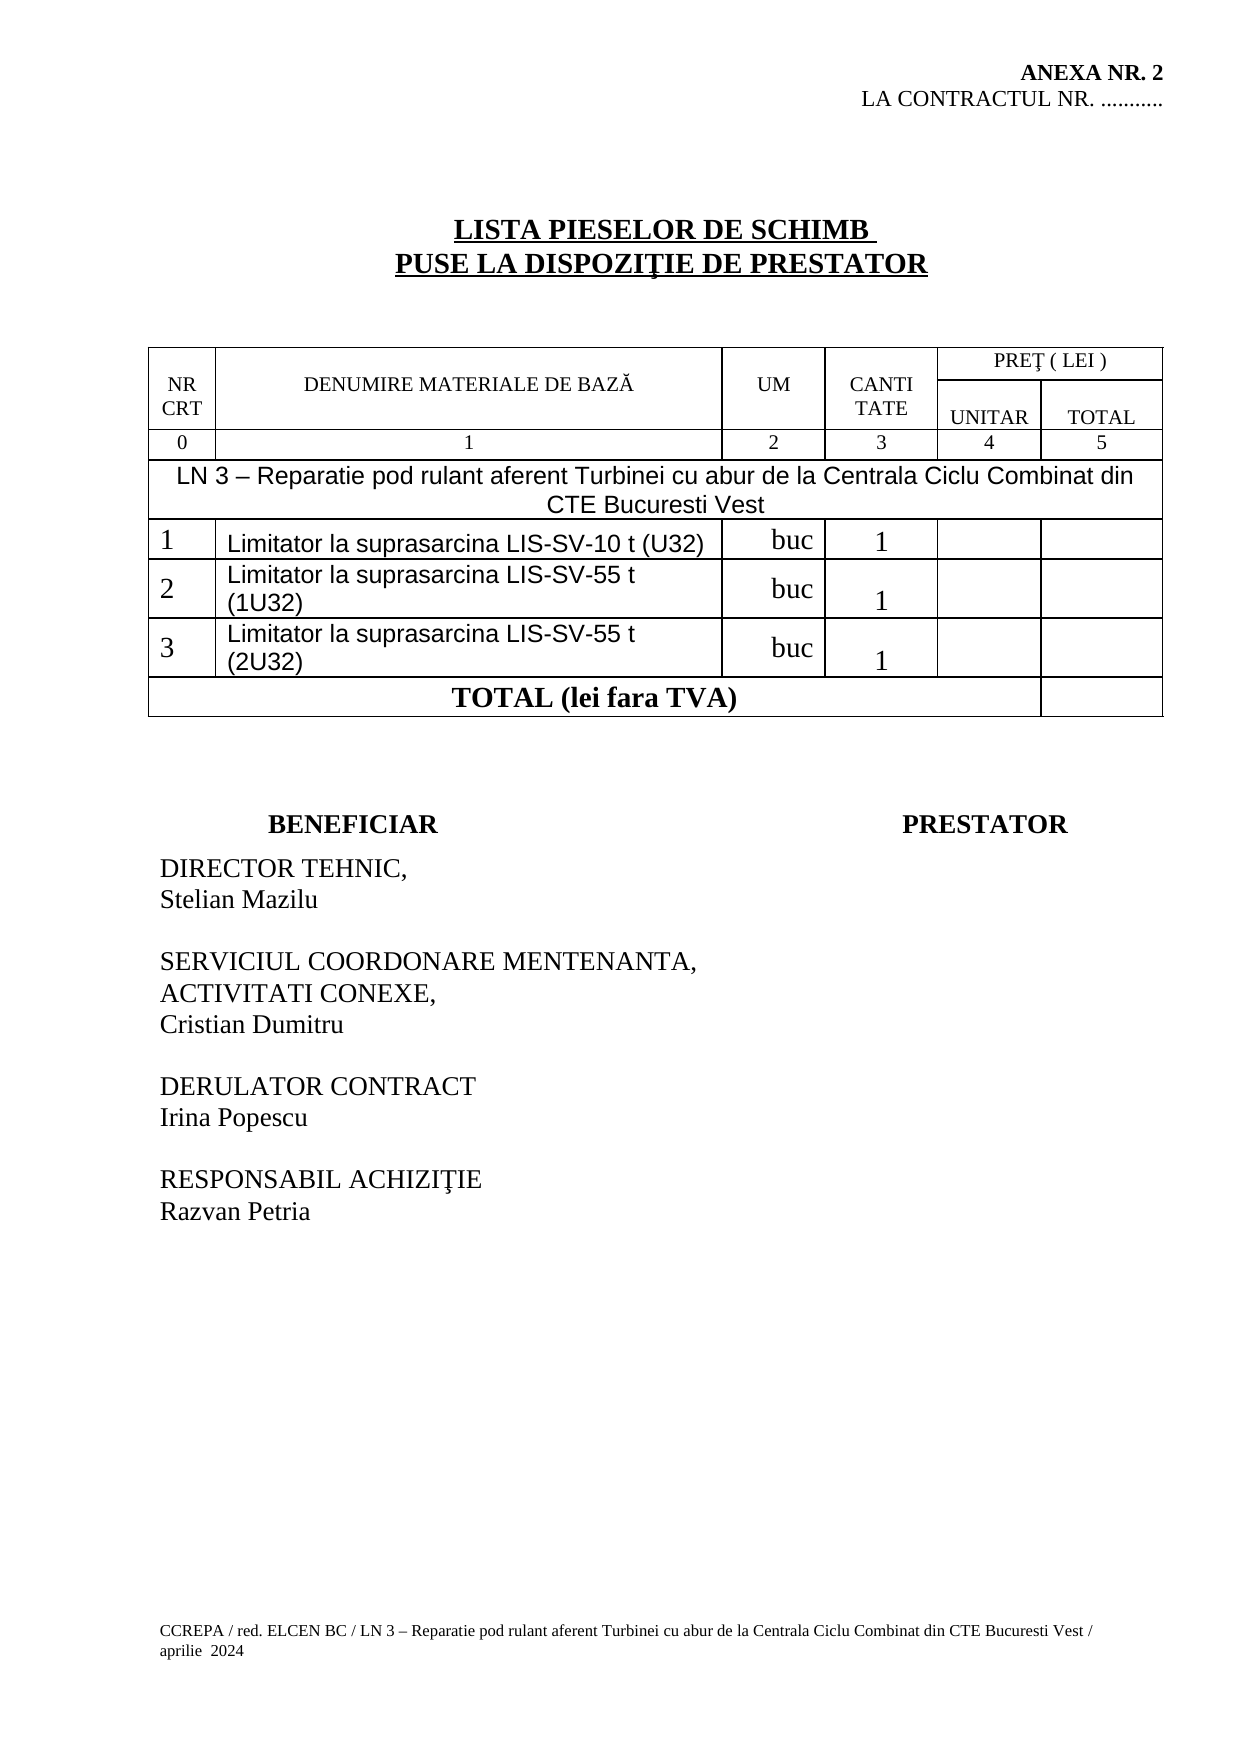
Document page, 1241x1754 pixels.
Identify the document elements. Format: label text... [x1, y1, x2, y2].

table_cell [938, 560, 1040, 617]
table_cell [1042, 520, 1162, 558]
text ACTIVITATI CONEXE, [159, 977, 1163, 1008]
table_cell Limitator la suprasarcina LIS-SV-55 t (2U32) [216, 619, 721, 676]
table_cell buc [723, 560, 824, 617]
text DIRECTOR TEHNIC, [159, 852, 1163, 883]
text Stelian Mazilu [159, 883, 1163, 914]
text RESPONSABIL ACHIZIŢIE [159, 1163, 1163, 1195]
table_header PREŢ ( LEI ) [938, 348, 1162, 379]
text Cristian Dumitru [159, 1008, 1163, 1039]
table_cell buc [723, 619, 824, 676]
text BENEFICIAR PRESTATOR [159, 808, 1163, 839]
text DERULATOR CONTRACT [159, 1070, 1163, 1101]
table_cell 3 [149, 619, 215, 676]
table_cell 5 [1042, 430, 1162, 459]
table_cell [1042, 619, 1162, 676]
table_cell 2 [723, 430, 824, 459]
table_header UM [723, 348, 824, 429]
text LA CONTRACTUL NR. ........... [159, 85, 1163, 112]
table_cell 1 [826, 560, 937, 617]
table_cell Limitator la suprasarcina LIS-SV-55 t (1U32) [216, 560, 721, 617]
table_header CANTI TATE [826, 348, 937, 429]
table_cell UNITAR [938, 381, 1040, 429]
table_header DENUMIRE MATERIALE DE BAZĂ [216, 348, 721, 429]
table_cell 1 [149, 520, 215, 558]
table_cell [1042, 678, 1162, 716]
table_cell 0 [149, 430, 215, 459]
table_cell buc [723, 520, 824, 558]
table_cell 4 [938, 430, 1040, 459]
table_cell 3 [826, 430, 937, 459]
table_cell [938, 520, 1040, 558]
text anexa nr. 2 [159, 59, 1163, 85]
text Razvan Petria [159, 1195, 1163, 1226]
text Irina Popescu [159, 1101, 1163, 1132]
table_cell [1042, 560, 1162, 617]
table_cell LN 3 – Reparatie pod rulant aferent Turbinei cu abur de la Centrala Ciclu Combinat din CTE Bucuresti Vest [149, 461, 1162, 518]
table_cell Limitator la suprasarcina LIS-SV-10 t (U32) [216, 520, 721, 558]
table_cell TOTAL (lei fara TVA) [149, 678, 1040, 716]
table_cell 1 [216, 430, 721, 459]
table_cell TOTAL [1042, 381, 1162, 429]
table_cell 1 [826, 520, 937, 558]
table_header NR CRT [149, 348, 215, 429]
table_cell 1 [826, 619, 937, 676]
table_cell 2 [149, 560, 215, 617]
text SERVICIUL COORDONARE MENTENANTA, [159, 946, 1163, 977]
text LISTA PIESELOR DE SCHIMB [159, 212, 1163, 246]
text PUSE LA DISPOZIŢIE DE PRESTATOR [159, 246, 1163, 279]
table_cell [938, 619, 1040, 676]
